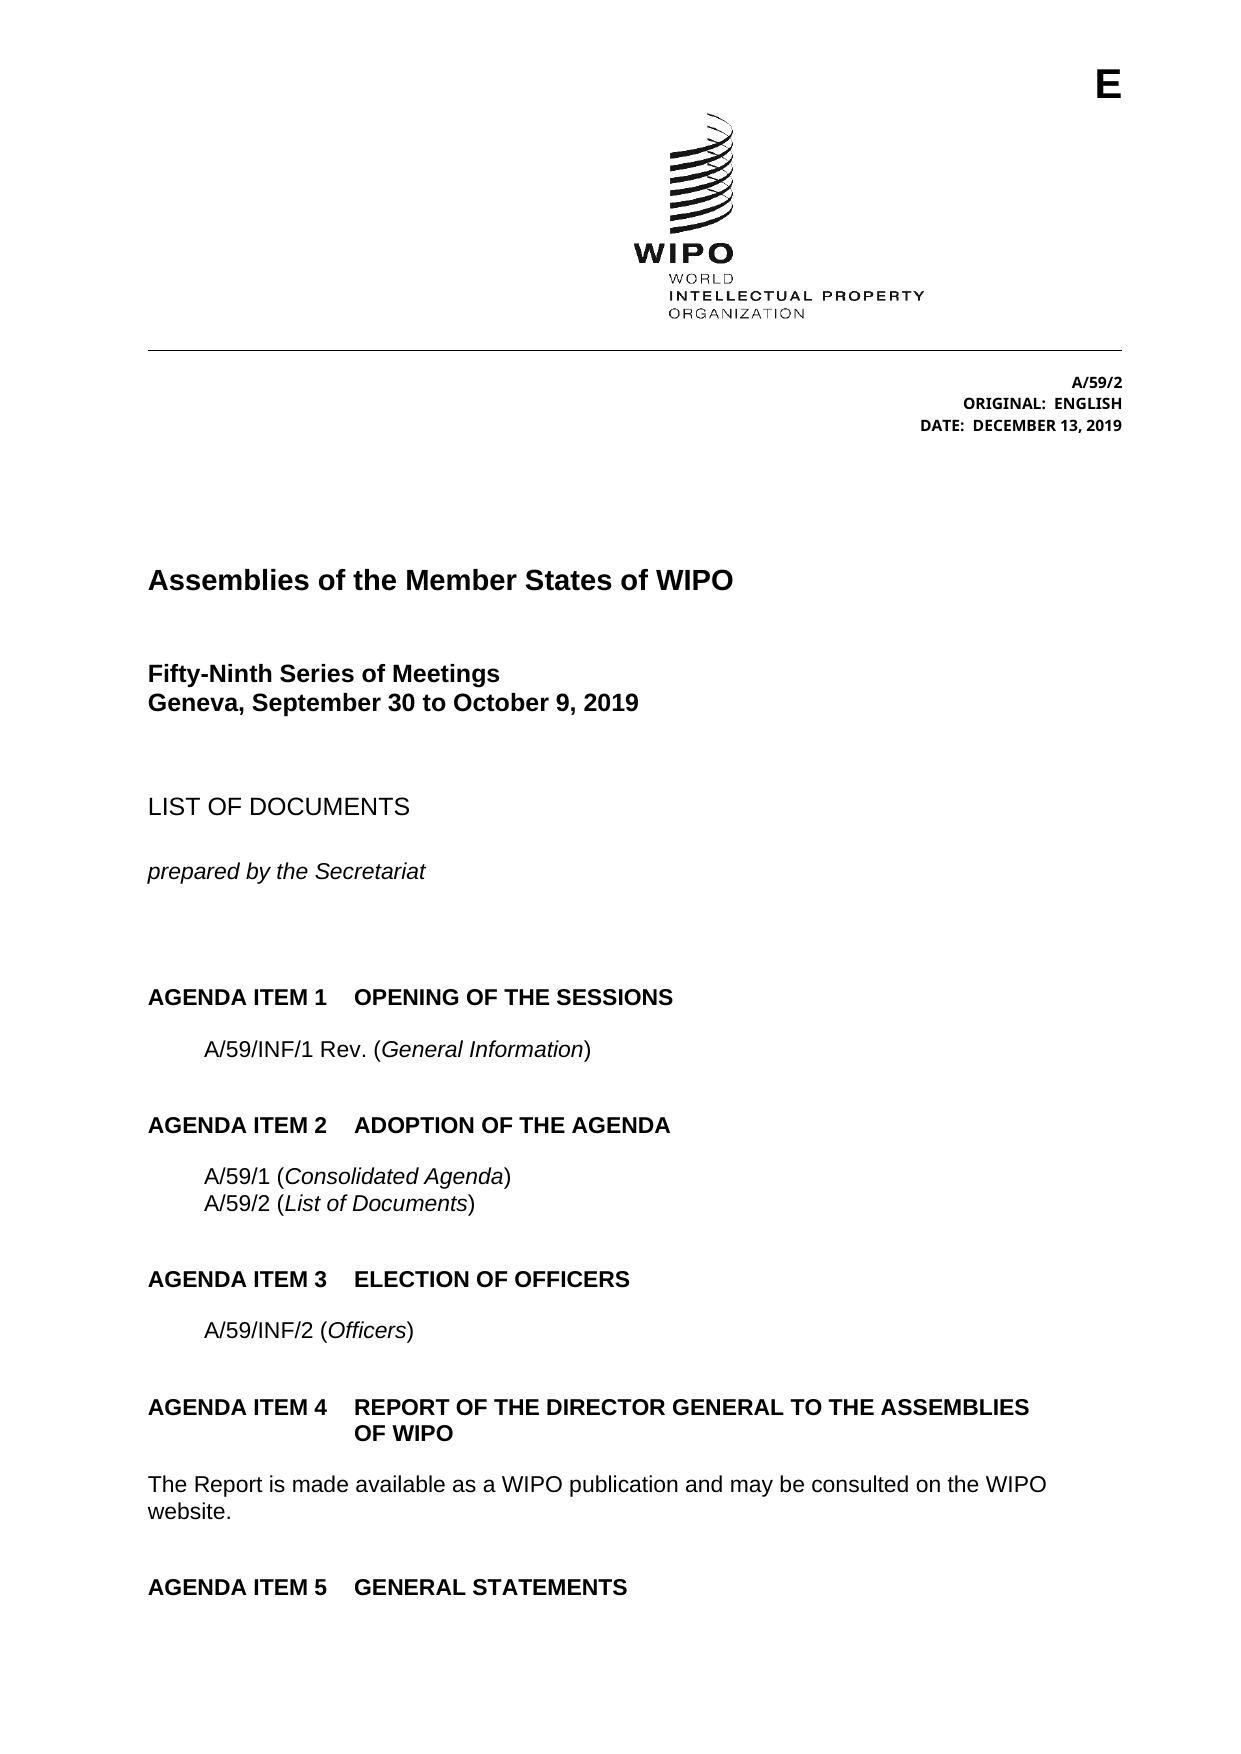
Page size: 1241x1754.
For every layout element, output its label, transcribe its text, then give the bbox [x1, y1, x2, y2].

text A/59/INF/2 (Officers) [204, 1317, 1122, 1344]
text ORIGINAL: English [148, 393, 1122, 414]
text The Report is made available as a WIPO publication and may be consulted on the WIPO website. [148, 1471, 1122, 1524]
text A/59/1 (Consolidated Agenda) [204, 1163, 1122, 1189]
text E [148, 59, 1122, 107]
subtitle AGENDA ITEM 1 OPENING OF THE SESSIONS [148, 984, 1122, 1011]
text A/59/INF/1 Rev. (General Information) [204, 1036, 1122, 1062]
subtitle Assemblies of the Member States of WIPO [148, 563, 1122, 597]
subtitle AGENDA ITEM 3 ELECTION OF OFFICERS [148, 1266, 1122, 1292]
text list of documents [148, 792, 1122, 820]
text A/59/2 [148, 351, 1122, 393]
text DATE: december 13, 2019 [148, 414, 1122, 436]
text prepared by the Secretariat [148, 858, 1122, 884]
text Fifty-Ninth Series of Meetings Geneva, September 30 to October 9, 2019 [148, 659, 1122, 717]
picture [626, 107, 931, 325]
subtitle AGENDA ITEM 4 REPORT OF THE DIRECTOR GENERAL TO THE ASSEMBLIES OF WIPO [148, 1394, 1122, 1446]
text A/59/2 (List of Documents) [204, 1189, 1122, 1216]
subtitle AGENDA ITEM 5 GENERAL STATEMENTS [148, 1574, 1122, 1600]
subtitle AGENDA ITEM 2 ADOPTION OF THE AGENDA [148, 1112, 1122, 1138]
